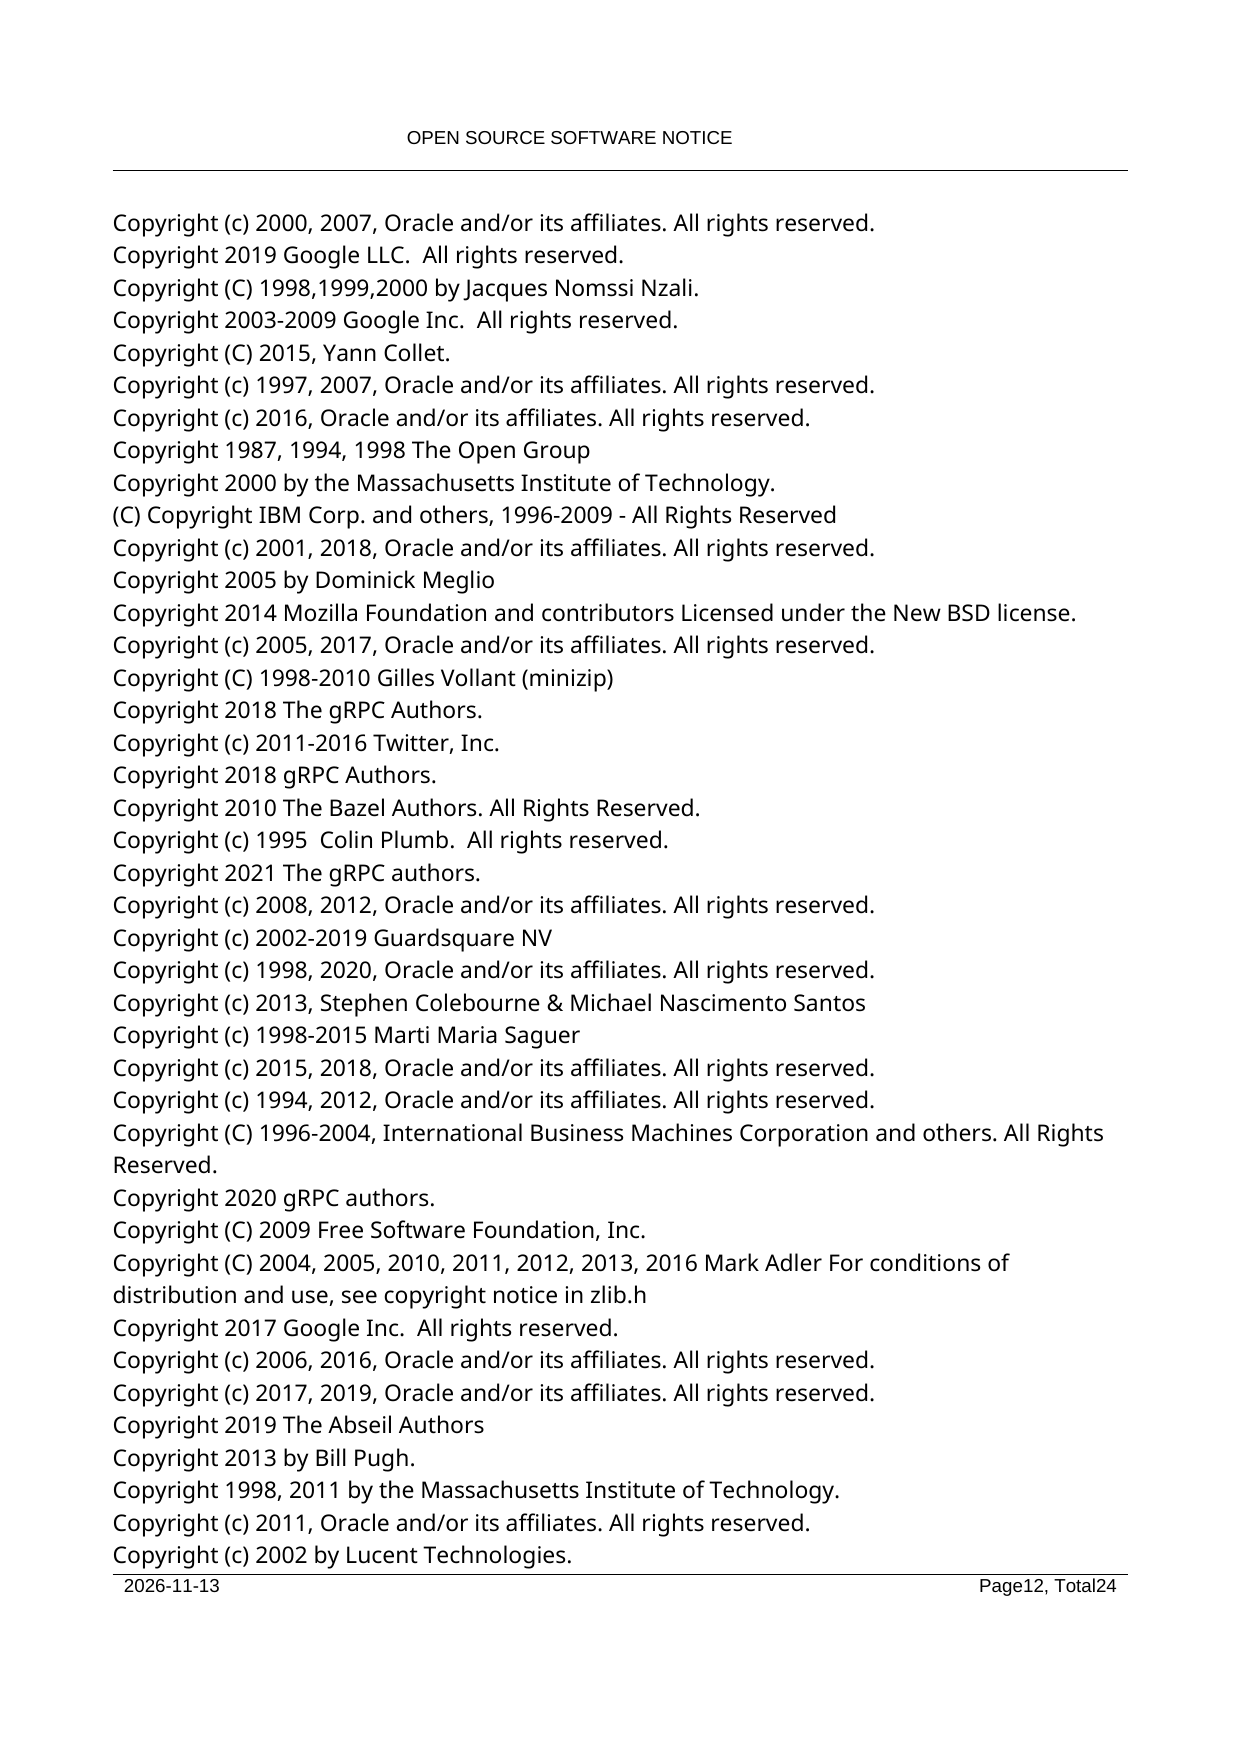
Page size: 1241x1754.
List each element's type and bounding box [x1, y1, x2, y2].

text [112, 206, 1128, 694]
text [112, 694, 1128, 1571]
